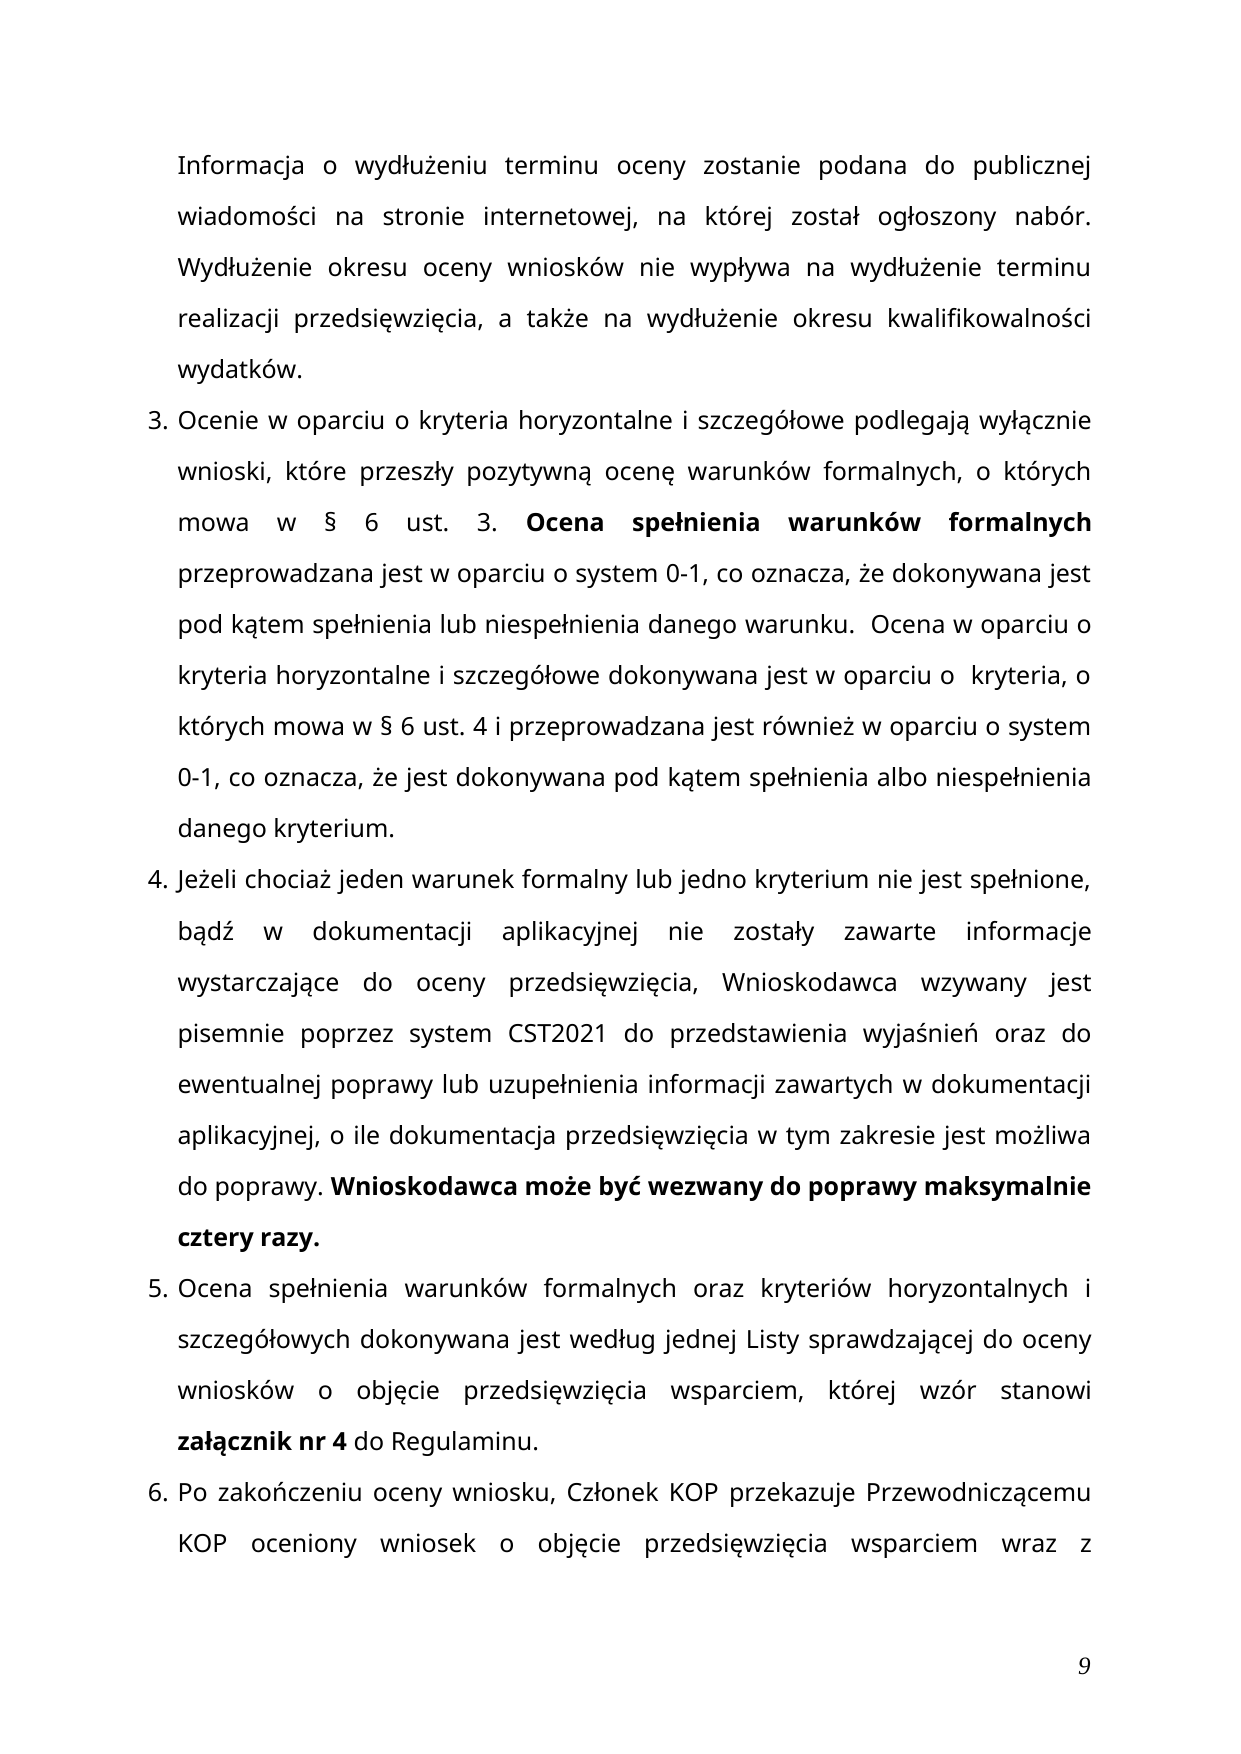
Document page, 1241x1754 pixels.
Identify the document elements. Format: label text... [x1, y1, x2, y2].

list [148, 148, 1093, 386]
list Ocena spełnienia warunków formalnych oraz kryteriów horyzontalnych i szczegółowych dokonywana jest według jednej Listy sprawdzającej do oceny wniosków o objęcie przedsięwzięcia wsparciem, której wzór stanowi załącznik nr 4 do Regulaminu. [148, 1271, 1093, 1458]
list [148, 1475, 1093, 1560]
list Jeżeli chociaż jeden warunek formalny lub jedno kryterium nie jest spełnione, bądź w dokumentacji aplikacyjnej nie zostały zawarte informacje wystarczające do oceny przedsięwzięcia, Wnioskodawca wzywany jest pisemnie poprzez system CST2021 do przedstawienia wyjaśnień oraz do ewentualnej poprawy lub uzupełnienia informacji zawartych w dokumentacji aplikacyjnej, o ile dokumentacja przedsięwzięcia w tym zakresie jest możliwa do poprawy. Wnioskodawca może być wezwany do poprawy maksymalnie cztery razy. [148, 862, 1093, 1253]
list Ocenie w oparciu o kryteria horyzontalne i szczegółowe podlegają wyłącznie wnioski, które przeszły pozytywną ocenę warunków formalnych, o których mowa w § 6 ust. 3. Ocena spełnienia warunków formalnych przeprowadzana jest w oparciu o system 0-1, co oznacza, że dokonywana jest pod kątem spełnienia lub niespełnienia danego warunku. Ocena w oparciu o kryteria horyzontalne i szczegółowe dokonywana jest w oparciu o kryteria, o których mowa w § 6 ust. 4 i przeprowadzana jest również w oparciu o system 0-1, co oznacza, że jest dokonywana pod kątem spełnienia albo niespełnienia danego kryterium. [148, 403, 1093, 845]
